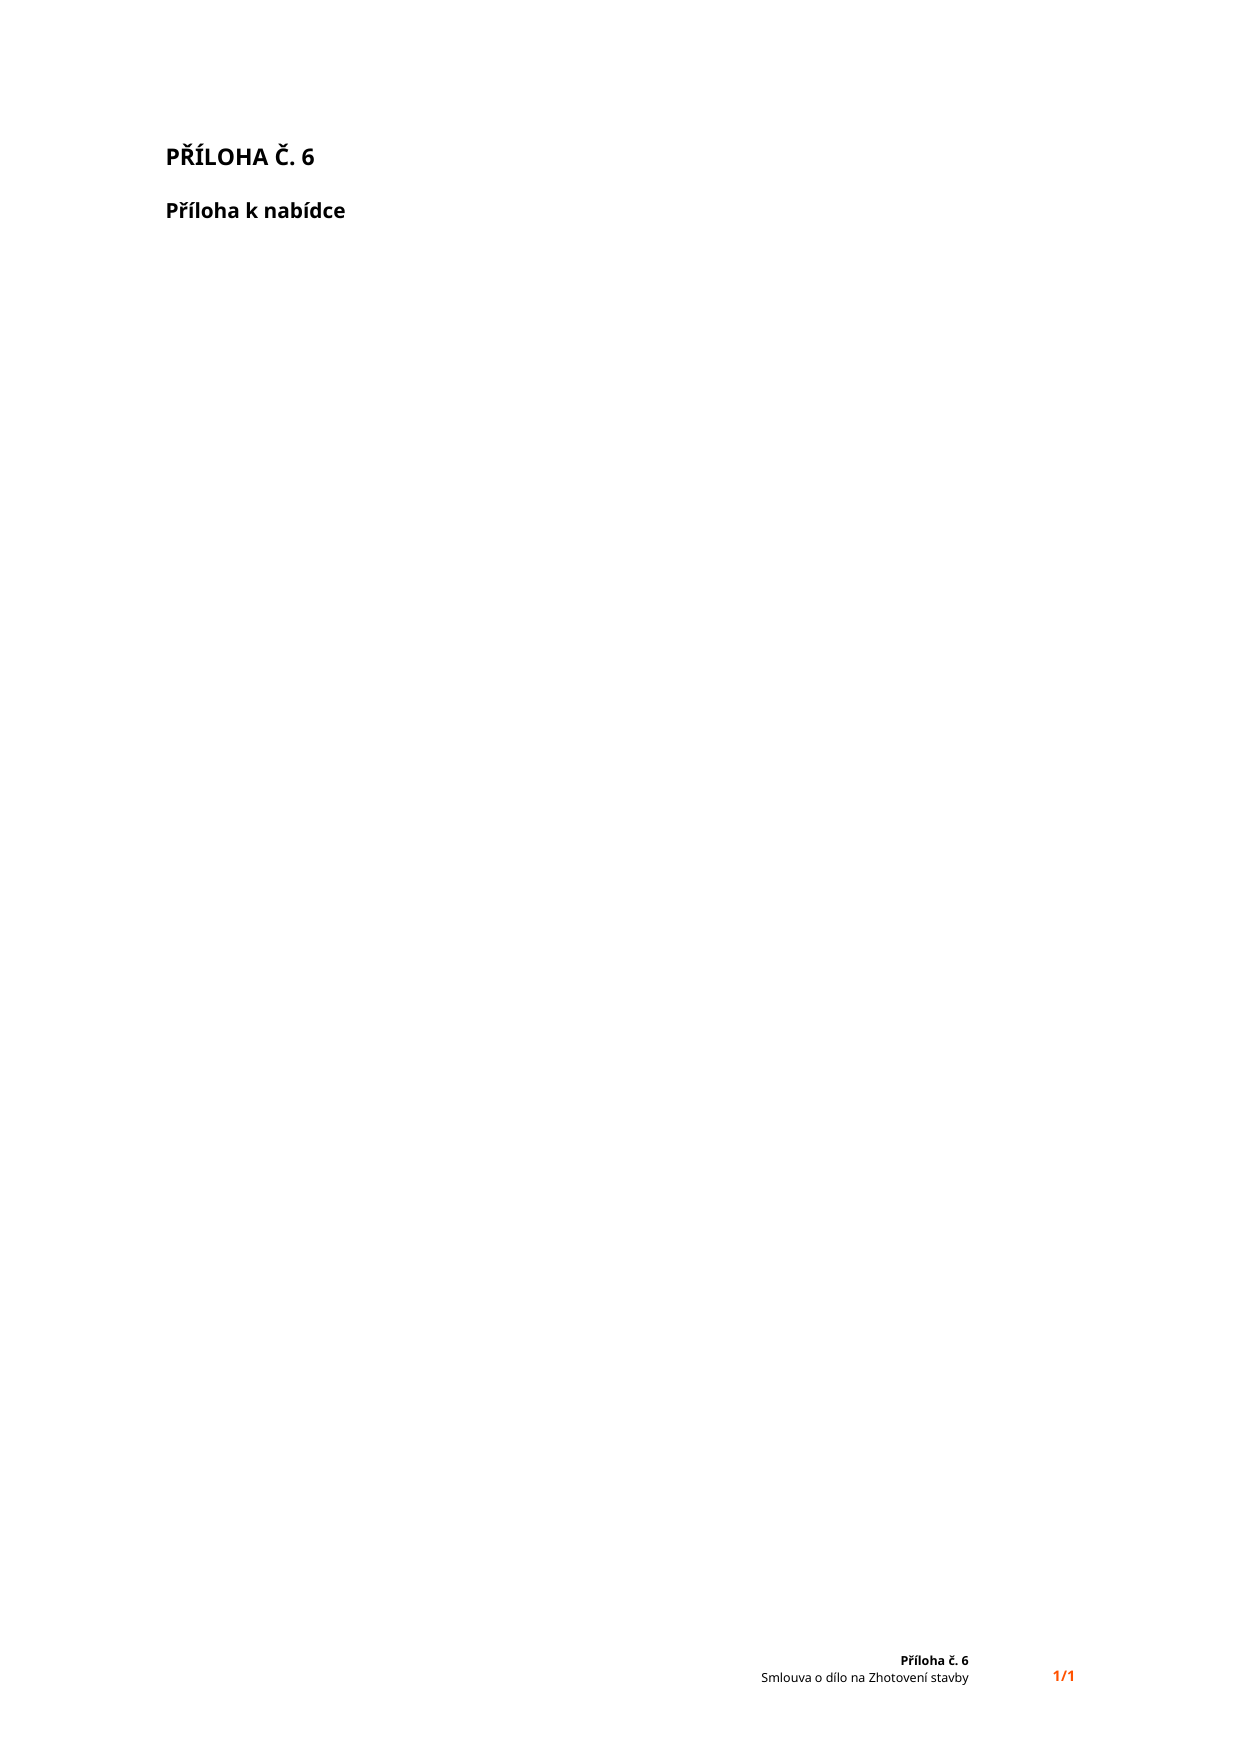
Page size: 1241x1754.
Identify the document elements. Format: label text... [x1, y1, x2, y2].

text Příloha č. 6 [165, 141, 1075, 173]
text Příloha k nabídce [165, 197, 1075, 225]
